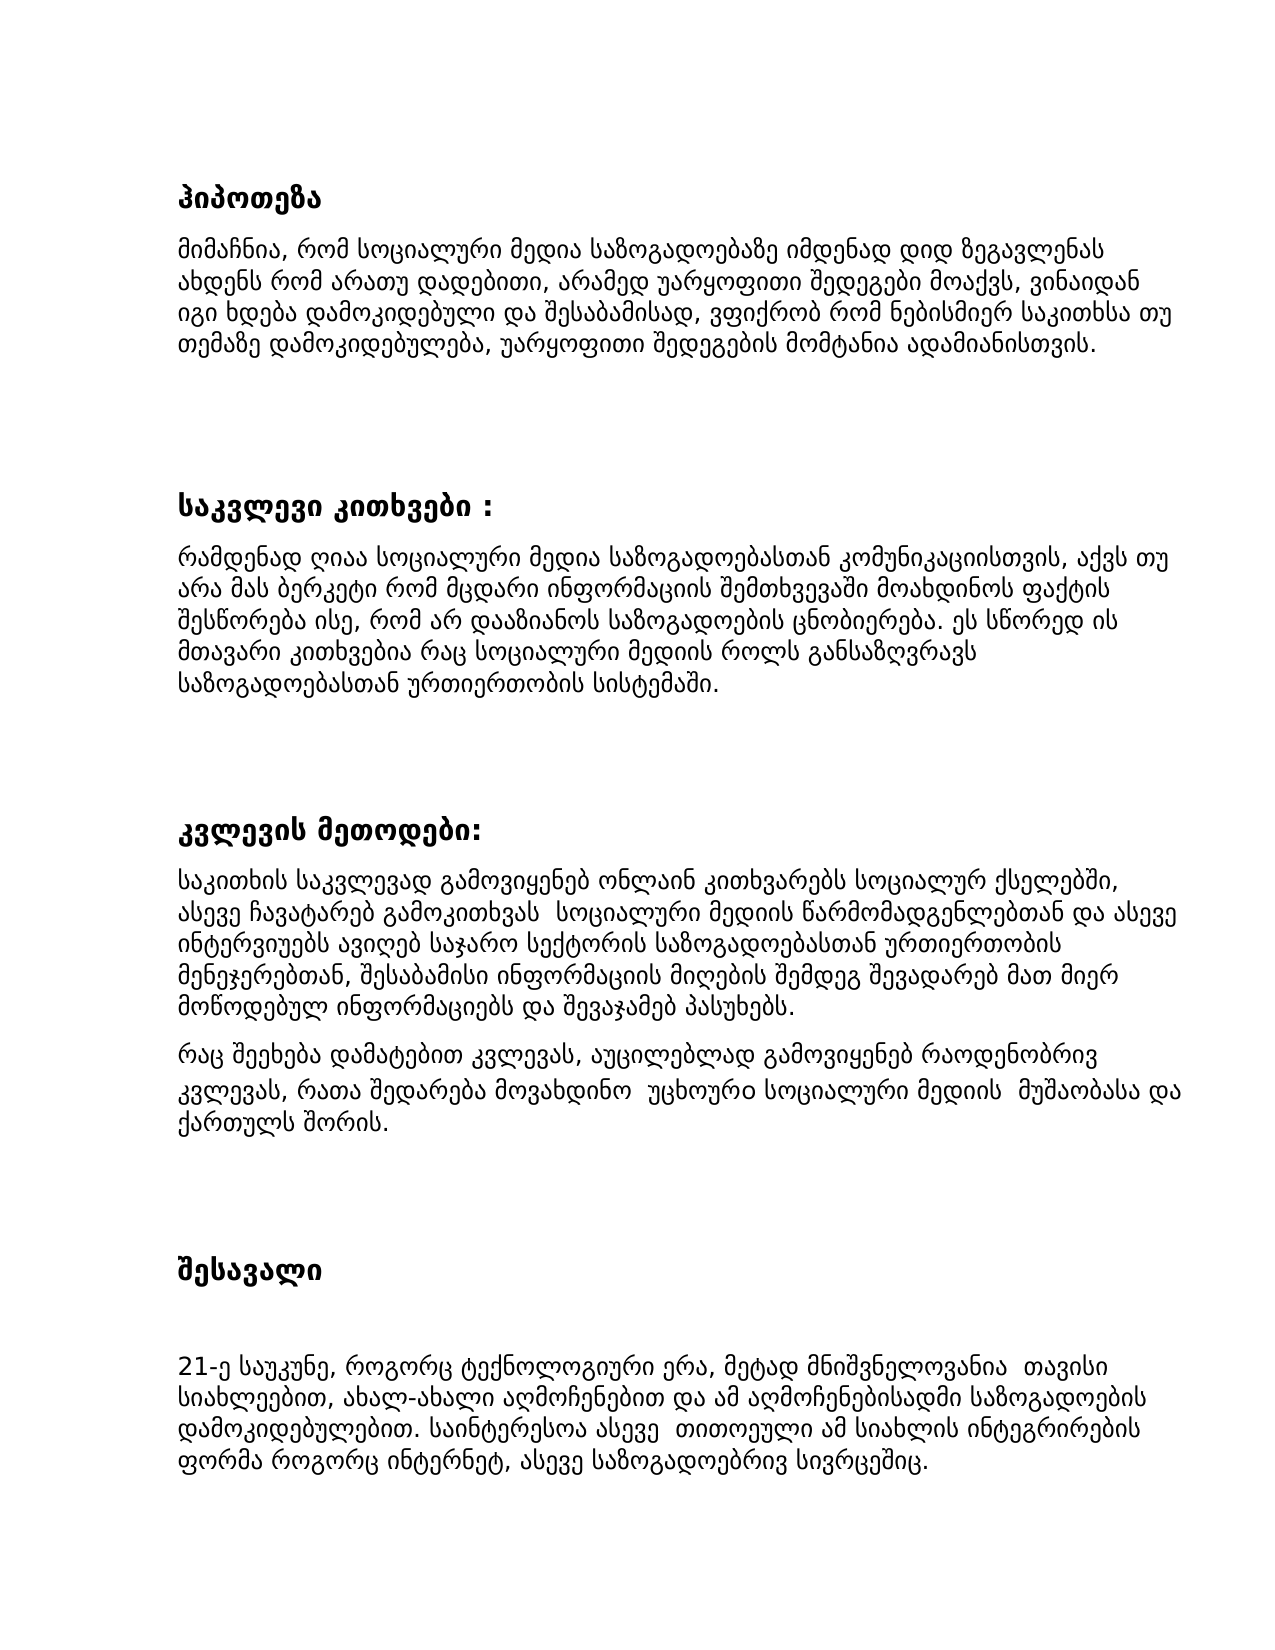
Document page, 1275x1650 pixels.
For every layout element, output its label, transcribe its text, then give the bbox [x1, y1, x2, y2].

text კვლევის მეთოდები: [177, 813, 1186, 847]
text 21-ე საუკუნე, როგორც ტექნოლოგიური ერა, მეტად მნიშვნელოვანია თავისი სიახლეებით, ახალ-ახალი აღმოჩენებით და ამ აღმოჩენებისადმი საზოგადოების დამოკიდებულებით. საინტერესოა ასევე თითოეული ამ სიახლის ინტეგრირების ფორმა როგორც ინტერნეტ, ასევე საზოგადოებრივ სივრცეშიც. [177, 1352, 1186, 1475]
text ჰიპოთეზა [177, 182, 1186, 216]
text საკვლევი კითხვები : [177, 489, 1186, 523]
text რაც შეეხება დამატებით კვლევას, აუცილებლად გამოვიყენებ რაოდენობრივ კვლევას, რათა შედარება მოვახდინო უცხოურo სოციალური მედიის მუშაობასა და ქართულს შორის. [177, 1040, 1186, 1138]
text საკითხის საკვლევად გამოვიყენებ ონლაინ კითხვარებს სოციალურ ქსელებში, ასევე ჩავატარებ გამოკითხვას სოციალური მედიის წარმომადგენლებთან და ასევე ინტერვიუებს ავიღებ საჯარო სექტორის საზოგადოებასთან ურთიერთობის მენეჯერებთან, შესაბამისი ინფორმაციის მიღების შემდეგ შევადარებ მათ მიერ მოწოდებულ ინფორმაციებს და შევაჯამებ პასუხებს. [177, 866, 1186, 1021]
text შესავალი [177, 1253, 1186, 1287]
text მიმაჩნია, რომ სოციალური მედია საზოგადოებაზე იმდენად დიდ ზეგავლენას ახდენს რომ არათუ დადებითი, არამედ უარყოფითი შედეგები მოაქვს, ვინაიდან იგი ხდება დამოკიდებული და შესაბამისად, ვფიქრობ რომ ნებისმიერ საკითხსა თუ თემაზე დამოკიდებულება, უარყოფითი შედეგების მომტანია ადამიანისთვის. [177, 235, 1186, 359]
text რამდენად ღიაა სოციალური მედია საზოგადოებასთან კომუნიკაციისთვის, აქვს თუ არა მას ბერკეტი რომ მცდარი ინფორმაციის შემთხვევაში მოახდინოს ფაქტის შესწორება ისე, რომ არ დააზიანოს საზოგადოების ცნობიერება. ეს სწორედ ის მთავარი კითხვებია რაც სოციალური მედიის როლს განსაზღვრავს საზოგადოებასთან ურთიერთობის სისტემაში. [177, 543, 1186, 698]
